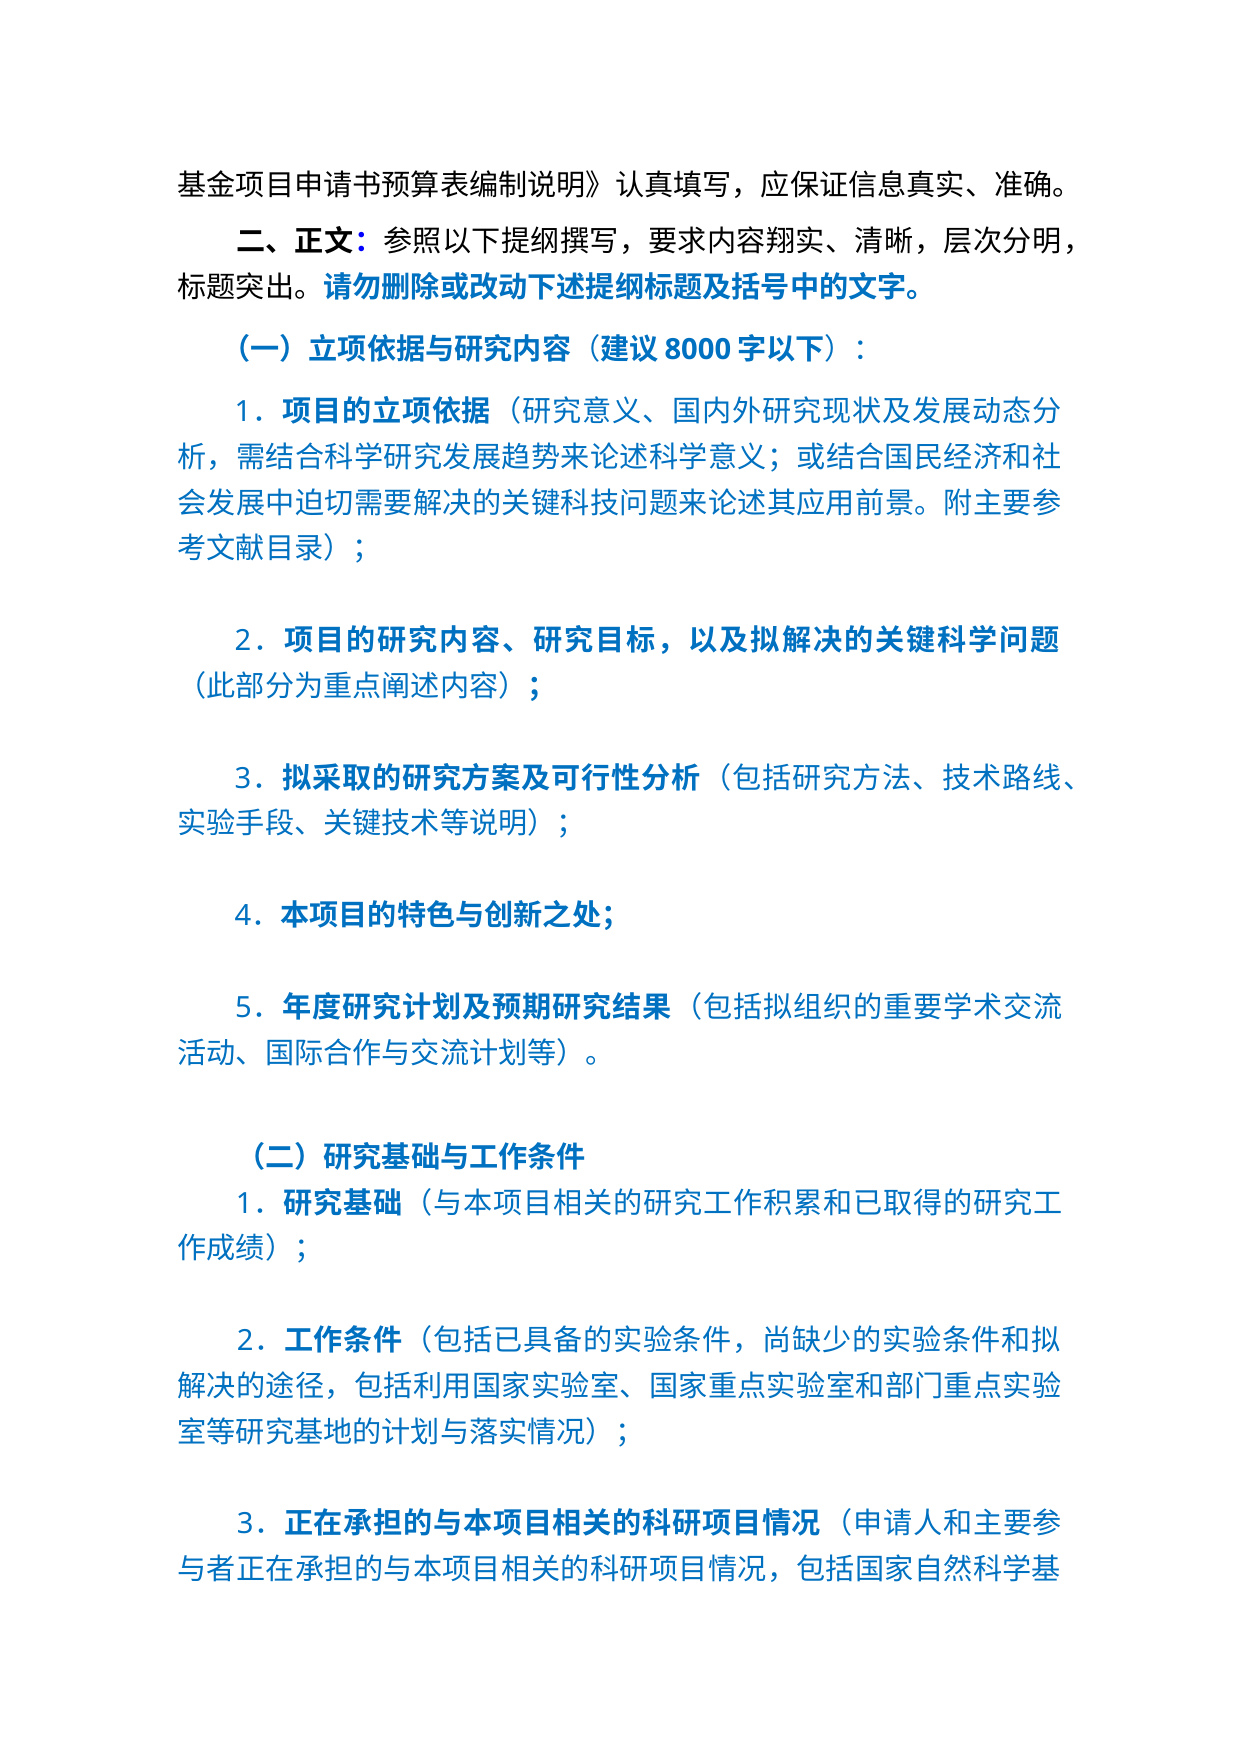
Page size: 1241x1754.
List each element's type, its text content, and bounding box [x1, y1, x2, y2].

text 2．工作条件（包括已具备的实验条件，尚缺少的实验条件和拟解决的途径，包括利用国家实验室、国家重点实验室和部门重点实验室等研究基地的计划与落实情况）； [177, 1314, 1063, 1451]
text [177, 162, 1063, 204]
text 5．年度研究计划及预期研究结果（包括拟组织的重要学术交流活动、国际合作与交流计划等）。 [177, 981, 1063, 1072]
text 1．研究基础（与本项目相关的研究工作积累和已取得的研究工作成绩）； [177, 1176, 1063, 1268]
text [177, 1497, 1063, 1589]
text 4．本项目的特色与创新之处； [177, 889, 1063, 935]
text 3．拟采取的研究方案及可行性分析（包括研究方法、技术路线、实验手段、关键技术等说明）； [177, 751, 1063, 843]
text 1．项目的立项依据（研究意义、国内外研究现状及发展动态分析，需结合科学研究发展趋势来论述科学意义；或结合国民经济和社会发展中迫切需要解决的关键科技问题来论述其应用前景。附主要参考文献目录）； [177, 385, 1063, 568]
text （二）研究基础与工作条件 [177, 1131, 1063, 1176]
text 2．项目的研究内容、研究目标，以及拟解决的关键科学问题（此部分为重点阐述内容）； [177, 614, 1063, 706]
text 二、正文：参照以下提纲撰写，要求内容翔实、清晰，层次分明，标题突出。请勿删除或改动下述提纲标题及括号中的文字。 [177, 215, 1063, 306]
text （一）立项依据与研究内容（建议8000字以下）： [221, 323, 1063, 368]
